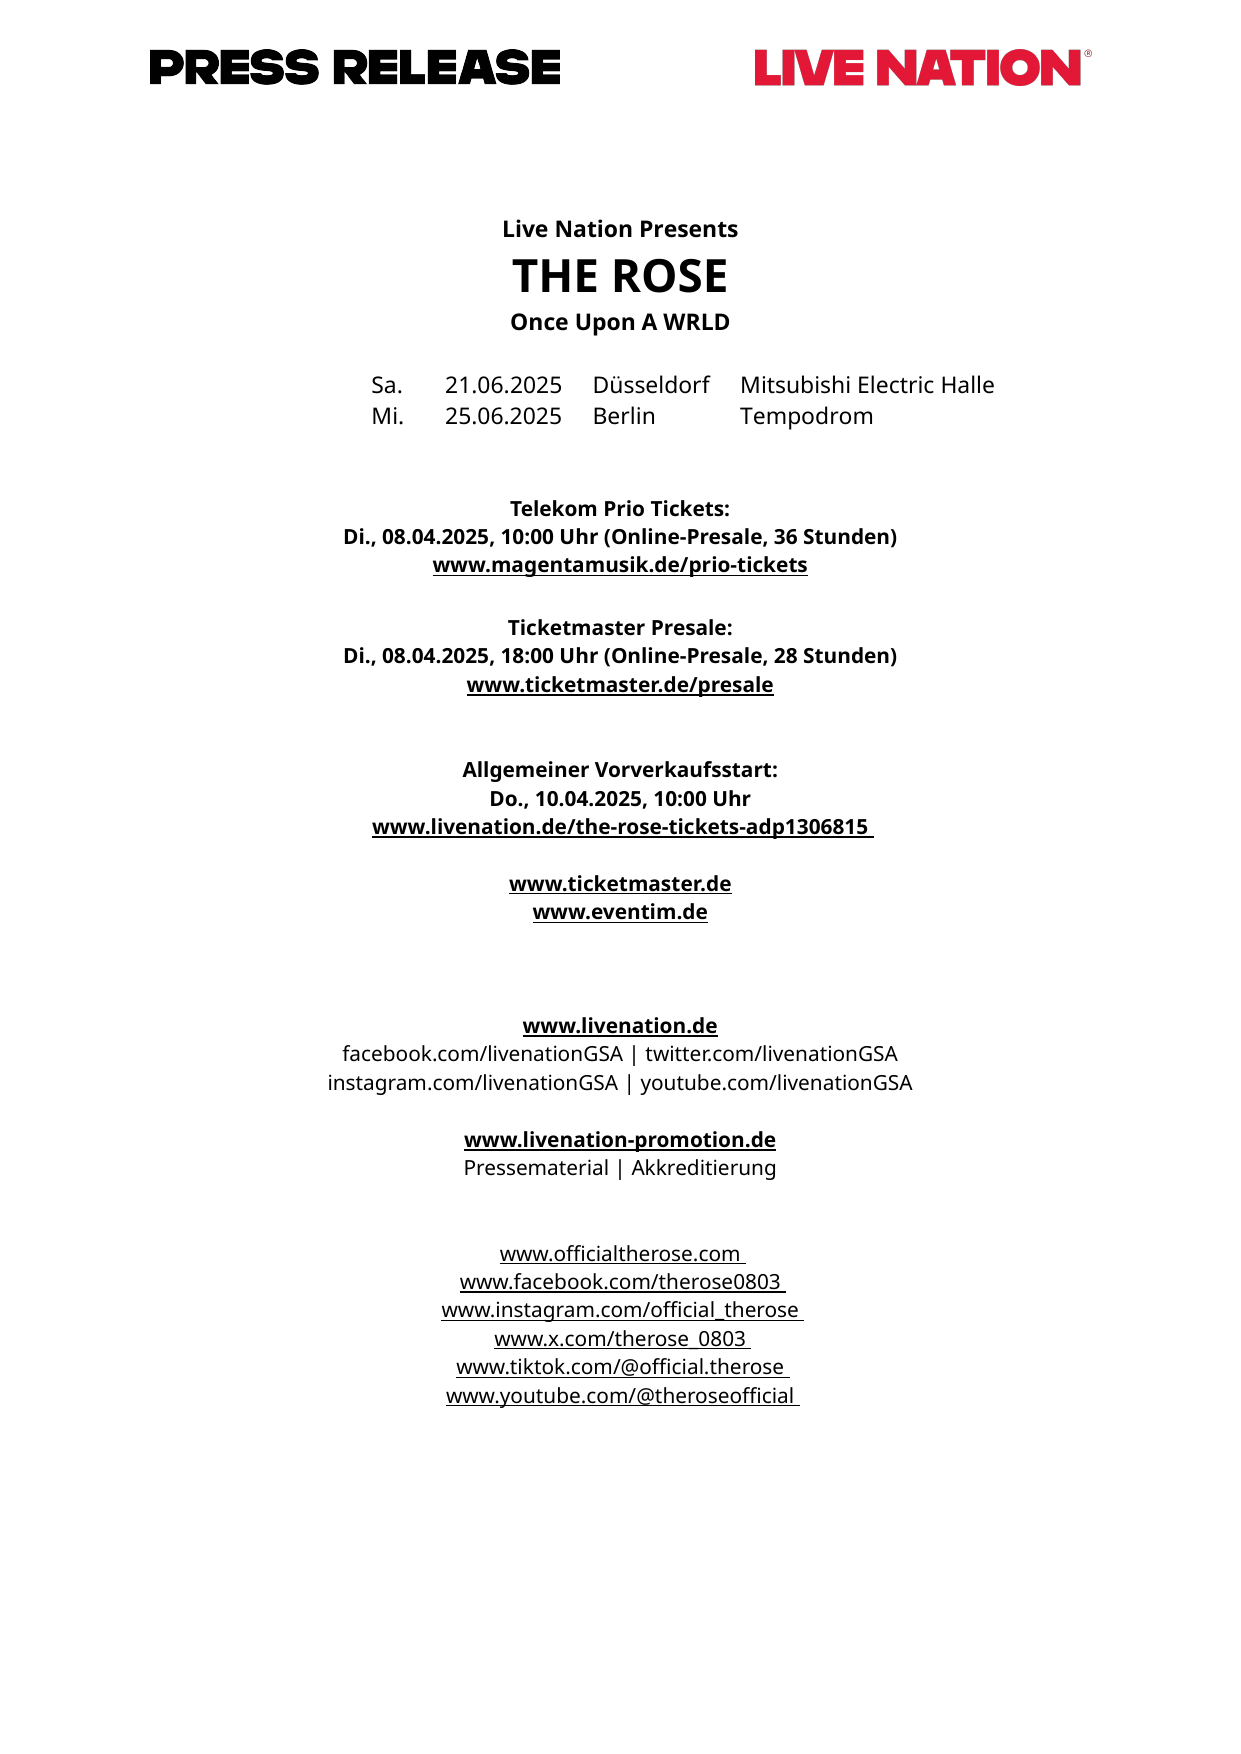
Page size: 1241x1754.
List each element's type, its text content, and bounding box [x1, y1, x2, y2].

text instagram.com/livenationGSA | youtube.com/livenationGSA [150, 1068, 1090, 1096]
text www.ticketmaster.de www.eventim.de [150, 869, 1090, 926]
text Pressematerial | Akkreditierung [150, 1153, 1090, 1182]
text Sa. 21.06.2025 Düsseldorf Mitsubishi Electric Halle [297, 369, 1090, 400]
text THE ROSE [150, 244, 1090, 306]
text Di., 08.04.2025, 18:00 Uhr (Online-Presale, 28 Stunden) [150, 641, 1090, 670]
text Ticketmaster Presale: [150, 613, 1090, 641]
picture [150, 49, 560, 85]
text Do., 10.04.2025, 10:00 Uhr [150, 784, 1090, 812]
text Di., 08.04.2025, 10:00 Uhr (Online-Presale, 36 Stunden) www.magentamusik.de/prio-tickets [150, 522, 1090, 579]
subtitle www.ticketmaster.de/presale [150, 670, 1090, 698]
subtitle Telekom Prio Tickets: [150, 494, 1090, 522]
text www.livenation.de/the-rose-tickets-adp1306815 [150, 812, 1090, 841]
text www.officialtherose.com [150, 1239, 1090, 1267]
text www.x.com/therose_0803 [150, 1324, 1090, 1352]
text Once Upon A WRLD [150, 306, 1090, 337]
text www.instagram.com/official_therose [150, 1296, 1090, 1324]
text www.youtube.com/@theroseofficial [150, 1381, 1090, 1409]
text www.livenation.de facebook.com/livenationGSA | twitter.com/livenationGSA [150, 1011, 1090, 1068]
text Mi. 25.06.2025 Berlin Tempodrom [297, 400, 1090, 431]
subtitle Allgemeiner Vorverkaufsstart: [150, 755, 1090, 784]
text www.livenation-promotion.de [150, 1125, 1090, 1153]
text www.tiktok.com/@official.therose [150, 1352, 1090, 1381]
picture [755, 49, 1092, 86]
text Live Nation Presents [150, 212, 1090, 244]
text www.facebook.com/therose0803 [150, 1267, 1090, 1296]
